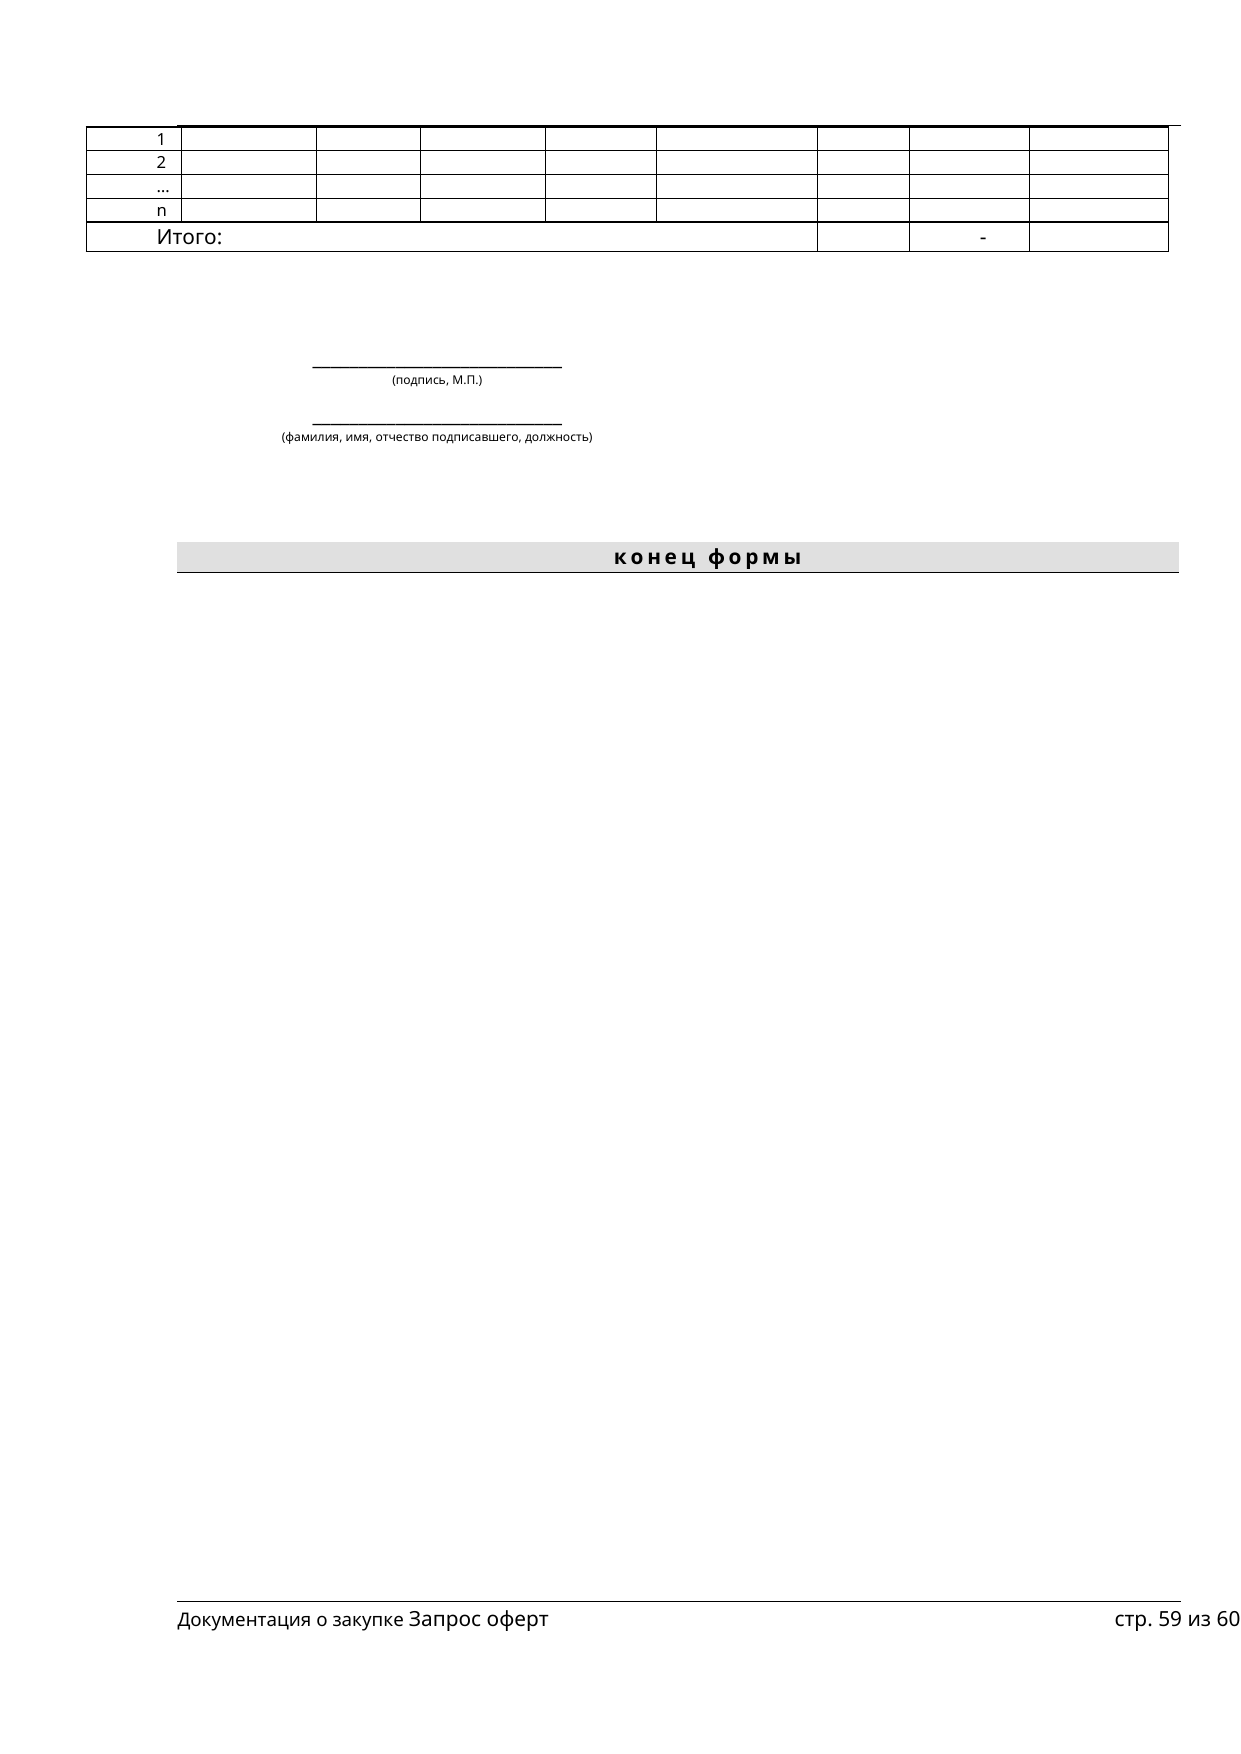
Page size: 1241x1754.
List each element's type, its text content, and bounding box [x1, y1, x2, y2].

table_cell [1030, 175, 1168, 198]
table_cell 2 [87, 151, 181, 174]
table_cell [910, 128, 1029, 150]
table_cell n [87, 199, 181, 221]
table_cell [317, 128, 420, 150]
table_cell [317, 151, 420, 174]
table_cell [546, 199, 656, 221]
table_cell Итого: [87, 223, 817, 251]
text (подпись, М.П.) [177, 371, 638, 400]
table_cell [910, 199, 1029, 221]
table_cell [818, 151, 909, 174]
table_cell [182, 199, 316, 221]
table_cell [657, 199, 817, 221]
table_cell [182, 128, 316, 150]
table_cell [657, 151, 817, 174]
table_cell [818, 199, 909, 221]
table_cell … [87, 175, 181, 198]
table_cell [421, 175, 545, 198]
table_cell [421, 128, 545, 150]
table_cell - [910, 223, 1029, 251]
table_cell [1030, 223, 1168, 251]
table_cell [910, 175, 1029, 198]
table_cell [910, 151, 1029, 174]
text конец формы [177, 542, 1179, 572]
table_cell [182, 151, 316, 174]
table_cell 1 [87, 128, 181, 150]
table_cell [317, 175, 420, 198]
table_cell [1030, 128, 1168, 150]
text ___________________________ [177, 400, 638, 428]
table_cell [818, 223, 909, 251]
table_cell [546, 128, 656, 150]
table_cell [546, 175, 656, 198]
table_cell [1030, 199, 1168, 221]
table_cell [546, 151, 656, 174]
table_cell [1030, 151, 1168, 174]
table_cell [421, 199, 545, 221]
table_cell [182, 175, 316, 198]
table_cell [657, 175, 817, 198]
table_cell [818, 128, 909, 150]
table_cell [818, 175, 909, 198]
text (фамилия, имя, отчество подписавшего, должность) [177, 428, 638, 457]
table_cell [317, 199, 420, 221]
text ___________________________ [177, 343, 638, 371]
table_cell [657, 128, 817, 150]
table_cell [421, 151, 545, 174]
